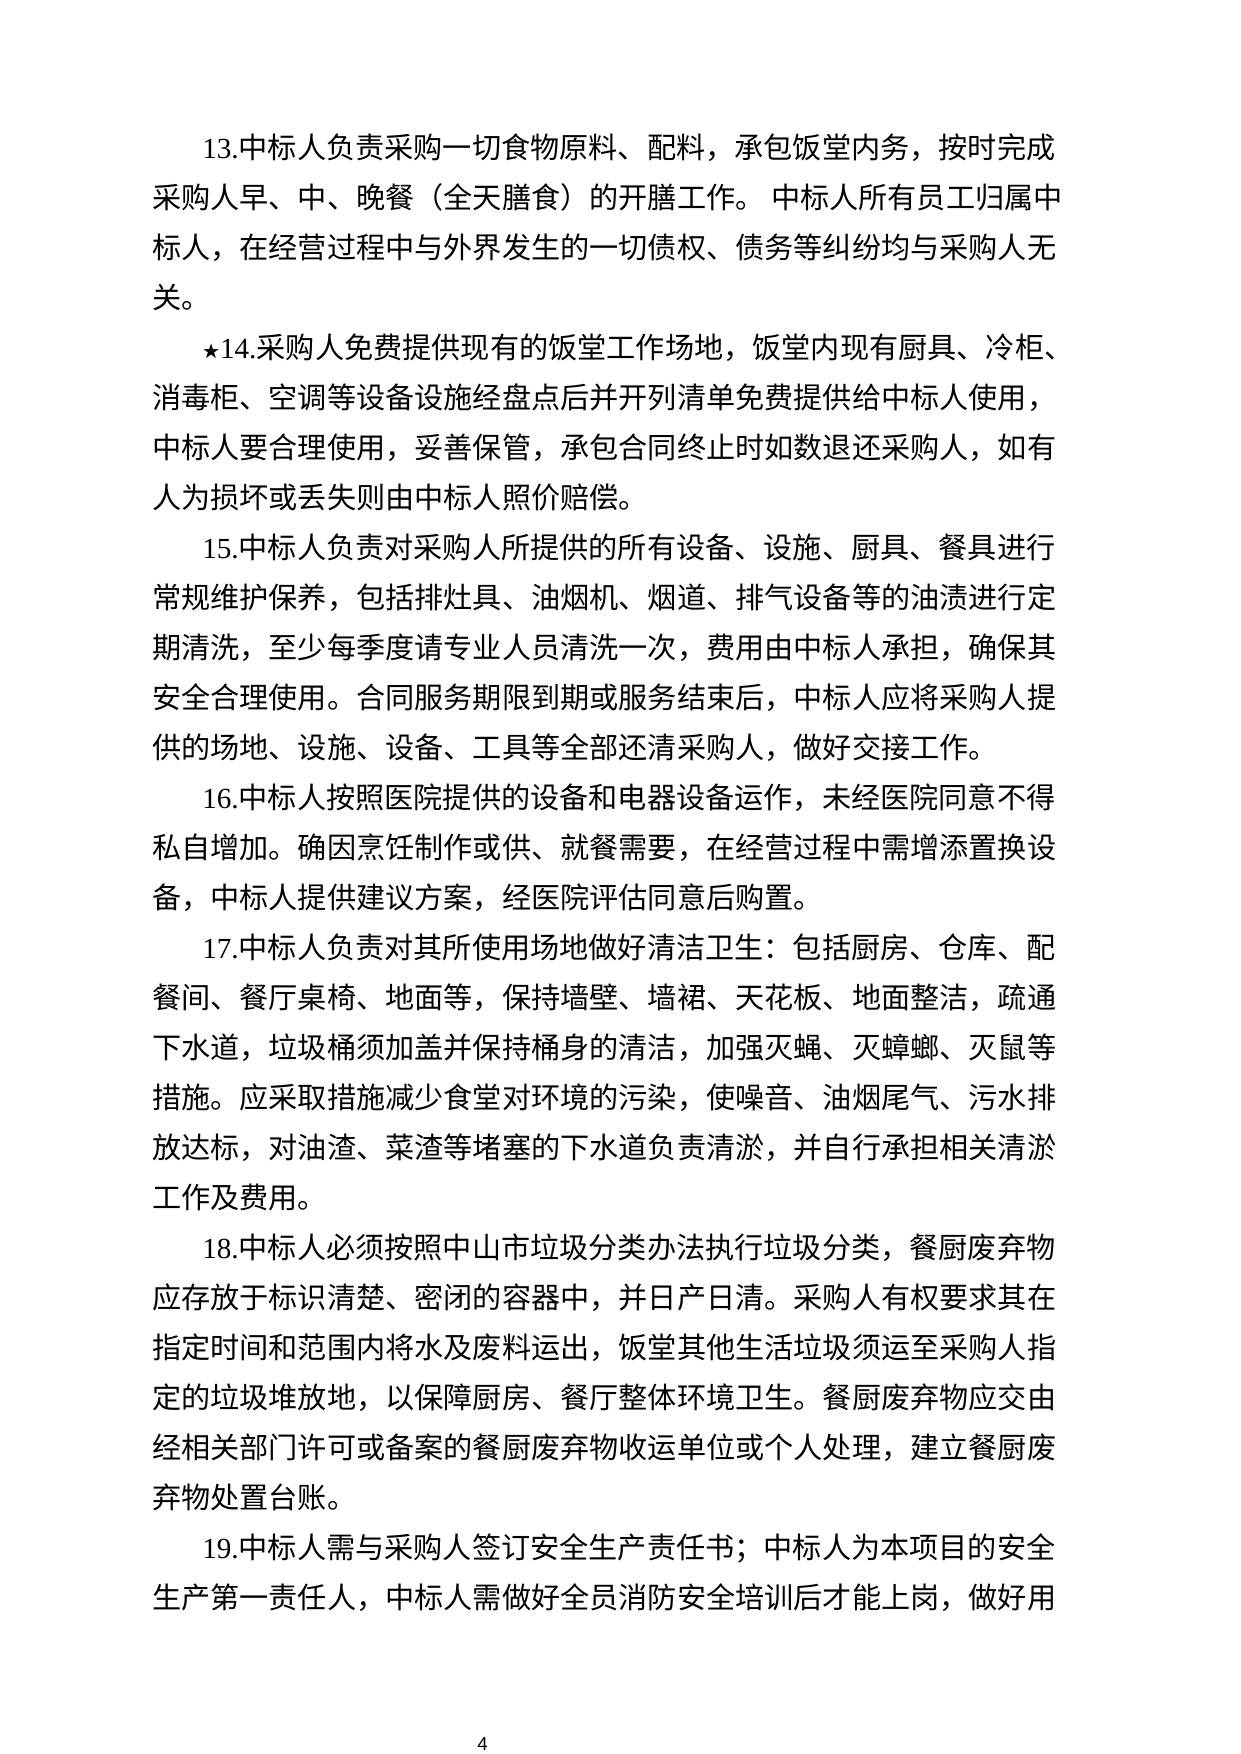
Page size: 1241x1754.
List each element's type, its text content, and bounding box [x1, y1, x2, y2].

text 15.中标人负责对采购人所提供的所有设备、设施、厨具、餐具进行常规维护保养，包括排灶具、油烟机、烟道、排气设备等的油渍进行定期清洗，至少每季度请专业人员清洗一次，费用由中标人承担，确保其安全合理使用。合同服务期限到期或服务结束后，中标人应将采购人提供的场地、设施、设备、工具等全部还清采购人，做好交接工作。 [152, 518, 1081, 768]
text 18.中标人必须按照中山市垃圾分类办法执行垃圾分类，餐厨废弃物应存放于标识清楚、密闭的容器中，并日产日清。采购人有权要求其在指定时间和范围内将水及废料运出，饭堂其他生活垃圾须运至采购人指定的垃圾堆放地，以保障厨房、餐厅整体环境卫生。餐厨废弃物应交由经相关部门许可或备案的餐厨废弃物收运单位或个人处理，建立餐厨废弃物处置台账。 [152, 1218, 1081, 1518]
text 13.中标人负责采购一切食物原料、配料，承包饭堂内务，按时完成采购人早、中、晚餐（全天膳食）的开膳工作。 中标人所有员工归属中标人，在经营过程中与外界发生的一切债权、债务等纠纷均与采购人无关。 [152, 118, 1081, 318]
text ★14.采购人免费提供现有的饭堂工作场地，饭堂内现有厨具、冷柜、消毒柜、空调等设备设施经盘点后并开列清单免费提供给中标人使用，中标人要合理使用，妥善保管，承包合同终止时如数退还采购人，如有人为损坏或丢失则由中标人照价赔偿。 [152, 318, 1081, 518]
text 16.中标人按照医院提供的设备和电器设备运作，未经医院同意不得私自增加。确因烹饪制作或供、就餐需要，在经营过程中需增添置换设备，中标人提供建议方案，经医院评估同意后购置。 [152, 768, 1081, 918]
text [152, 1518, 1081, 1618]
text 17.中标人负责对其所使用场地做好清洁卫生：包括厨房、仓库、配餐间、餐厅桌椅、地面等，保持墙壁、墙裙、天花板、地面整洁，疏通下水道，垃圾桶须加盖并保持桶身的清洁，加强灭蝇、灭蟑螂、灭鼠等措施。应采取措施减少食堂对环境的污染，使噪音、油烟尾气、污水排放达标，对油渣、菜渣等堵塞的下水道负责清淤，并自行承担相关清淤工作及费用。 [152, 918, 1081, 1218]
